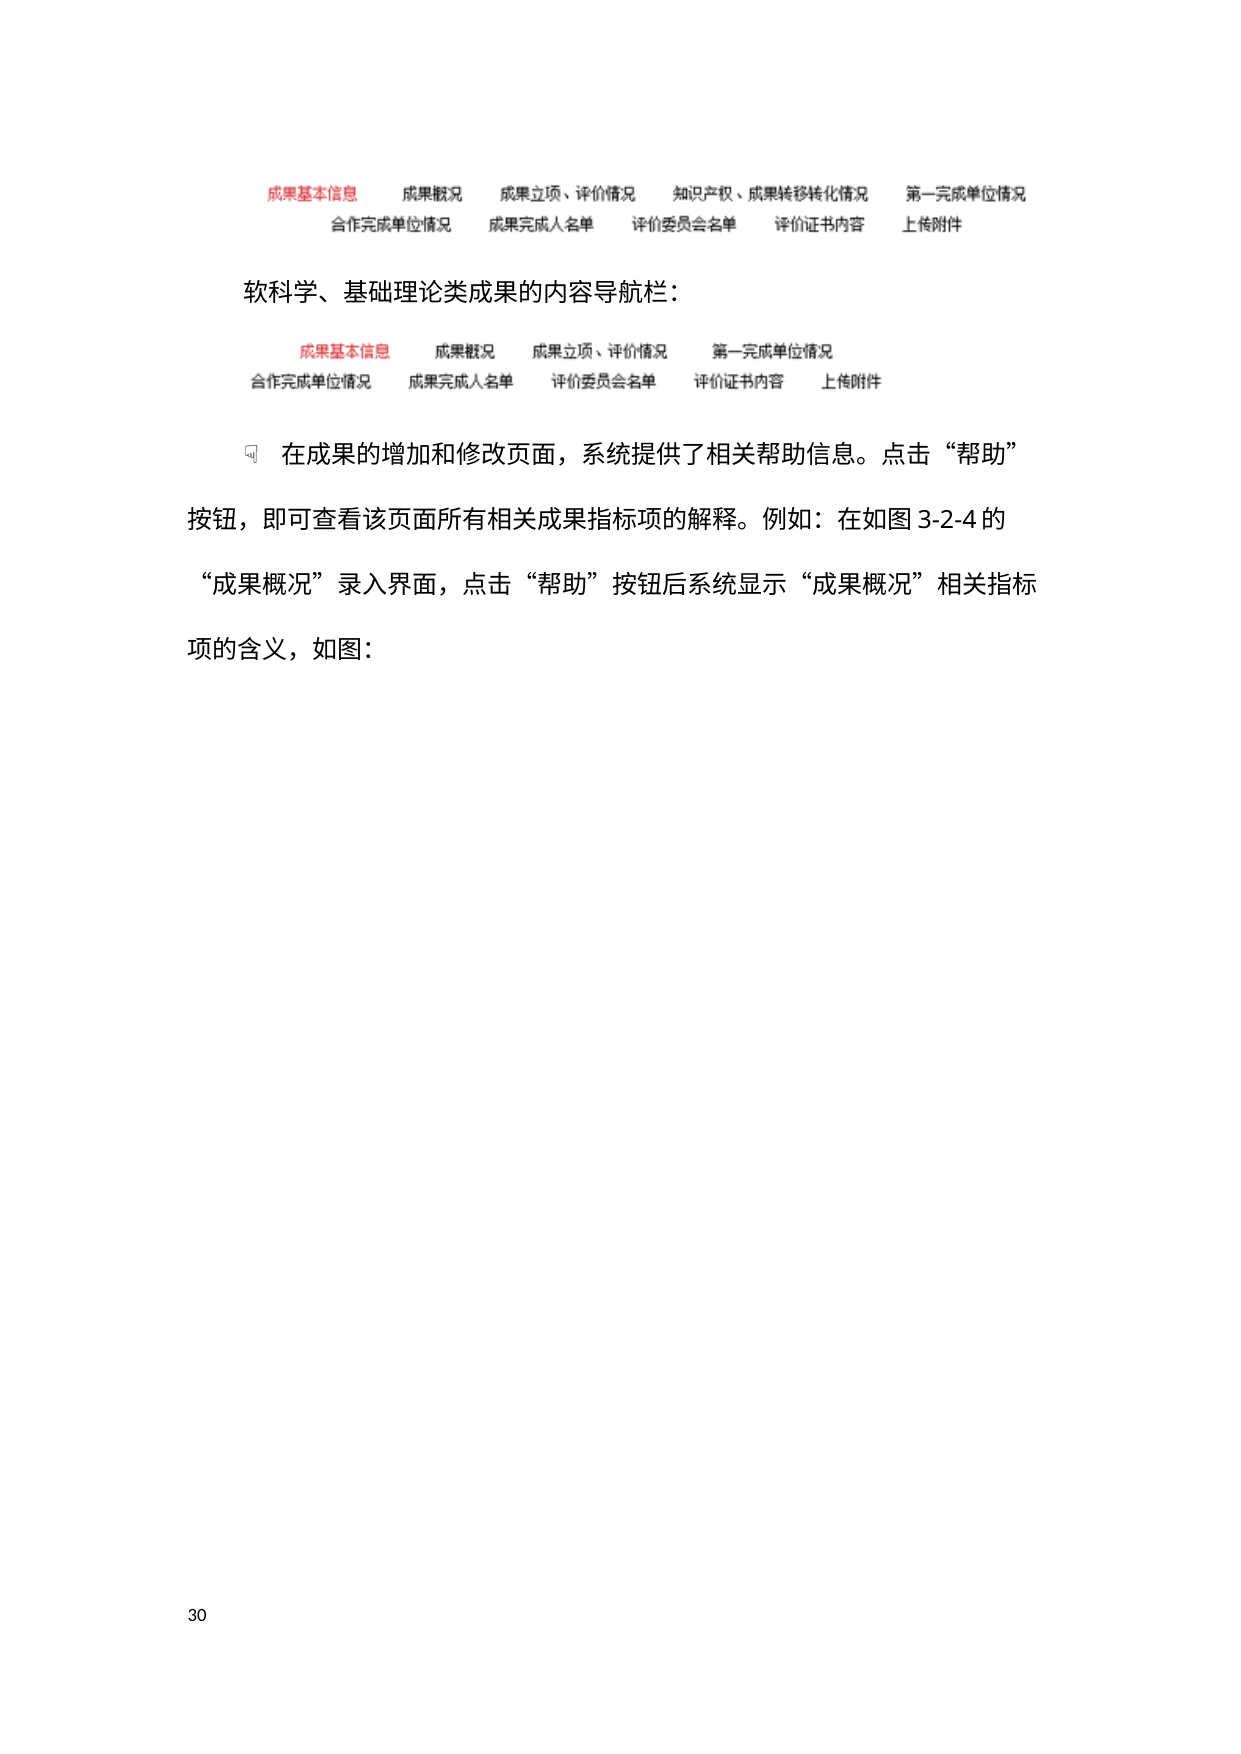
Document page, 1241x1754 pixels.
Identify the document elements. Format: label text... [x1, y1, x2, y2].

picture [243, 335, 891, 408]
list 软科学、基础理论类成果的内容导航栏： [244, 258, 1053, 323]
list 在成果的增加和修改页面，系统提供了相关帮助信息。点击“帮助”按钮，即可查看该页面所有相关成果指标项的解释。例如：在如图的“成果概况”录入界面，点击“帮助”按钮后系统显示“成果概况”相关指标项的含义，如图： [187, 420, 1053, 680]
picture [243, 173, 1082, 245]
